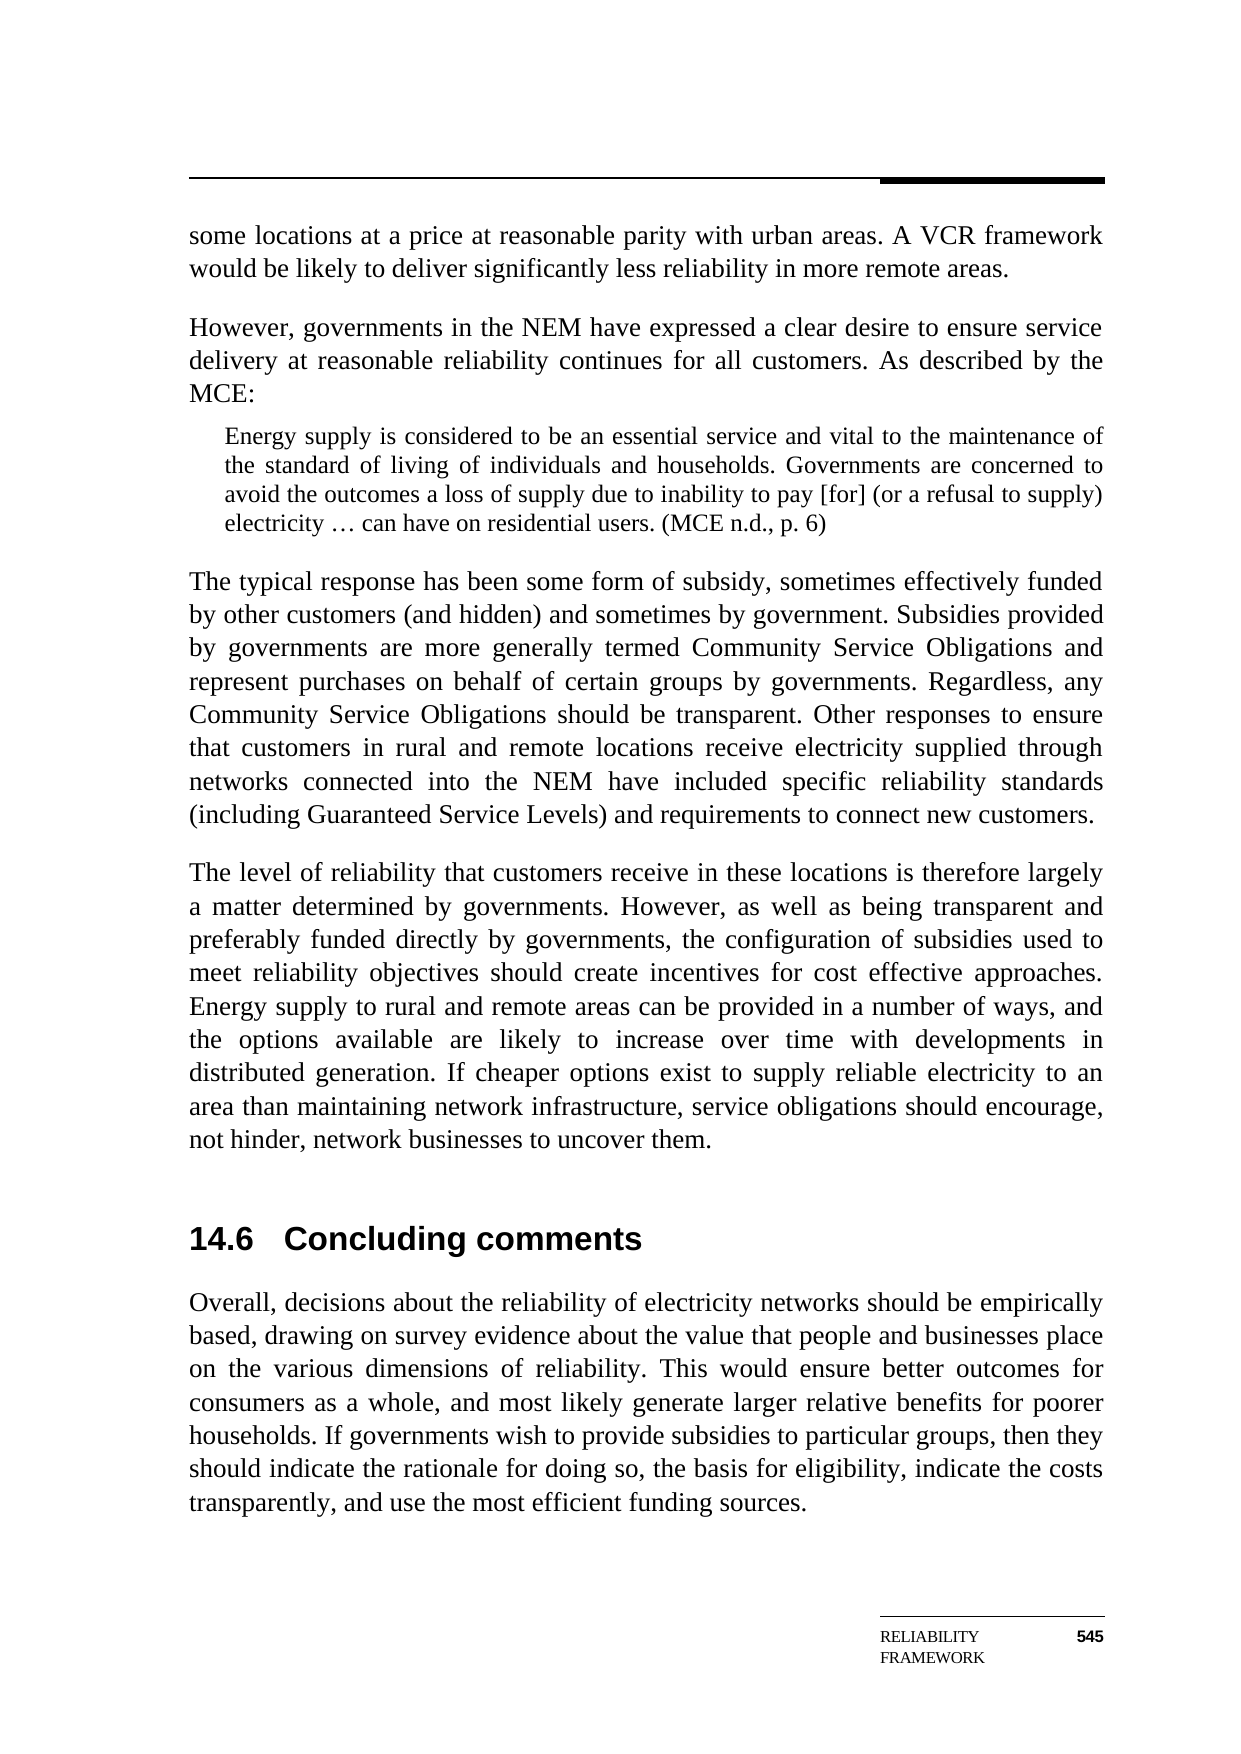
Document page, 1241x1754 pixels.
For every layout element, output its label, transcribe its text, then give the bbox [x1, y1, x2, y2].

text However, governments in the NEM have expressed a clear desire to ensure service delivery at reasonable reliability continues for all customers. As described by the MCE: [189, 308, 1104, 408]
text The typical response has been some form of subsidy, sometimes effectively funded by other customers (and hidden) and sometimes by government. Subsidies provided by governments are more generally termed Community Service Obligations and represent purchases on behalf of certain groups by governments. Regardless, any Community Service Obligations should be transparent. Other responses to ensure that customers in rural and remote locations receive electricity supplied through networks connected into the NEM have included specific reliability standards (including Guaranteed Service Levels) and requirements to connect new customers. [189, 563, 1104, 829]
text Energy supply is considered to be an essential service and vital to the maintenance of the standard of living of individuals and households. Governments are concerned to avoid the outcomes a loss of supply due to inability to pay [for] (or a refusal to supply) electricity … can have on residential users. (MCE n.d., p. 6) [224, 421, 1104, 538]
text Overall, decisions about the reliability of electricity networks should be empirically based, drawing on survey evidence about the value that people and businesses place on the various dimensions of reliability. This would ensure better outcomes for consumers as a whole, and most likely generate larger relative benefits for poorer households. If governments wish to provide subsidies to particular groups, then they should indicate the rationale for doing so, the basis for eligibility, indicate the costs transparently, and use the most efficient funding sources. [189, 1283, 1104, 1517]
subtitle 14.6 Concluding comments [189, 1217, 1104, 1258]
text The level of reliability that customers receive in these locations is therefore largely a matter determined by governments. However, as well as being transparent and preferably funded directly by governments, the configuration of subsidies used to meet reliability objectives should create incentives for cost effective approaches. Energy supply to rural and remote areas can be provided in a number of ways, and the options available are likely to increase over time with developments in distributed generation. If cheaper options exist to supply reliable electricity to an area than maintaining network infrastructure, service obligations should encourage, not hinder, network businesses to uncover them. [189, 854, 1104, 1154]
